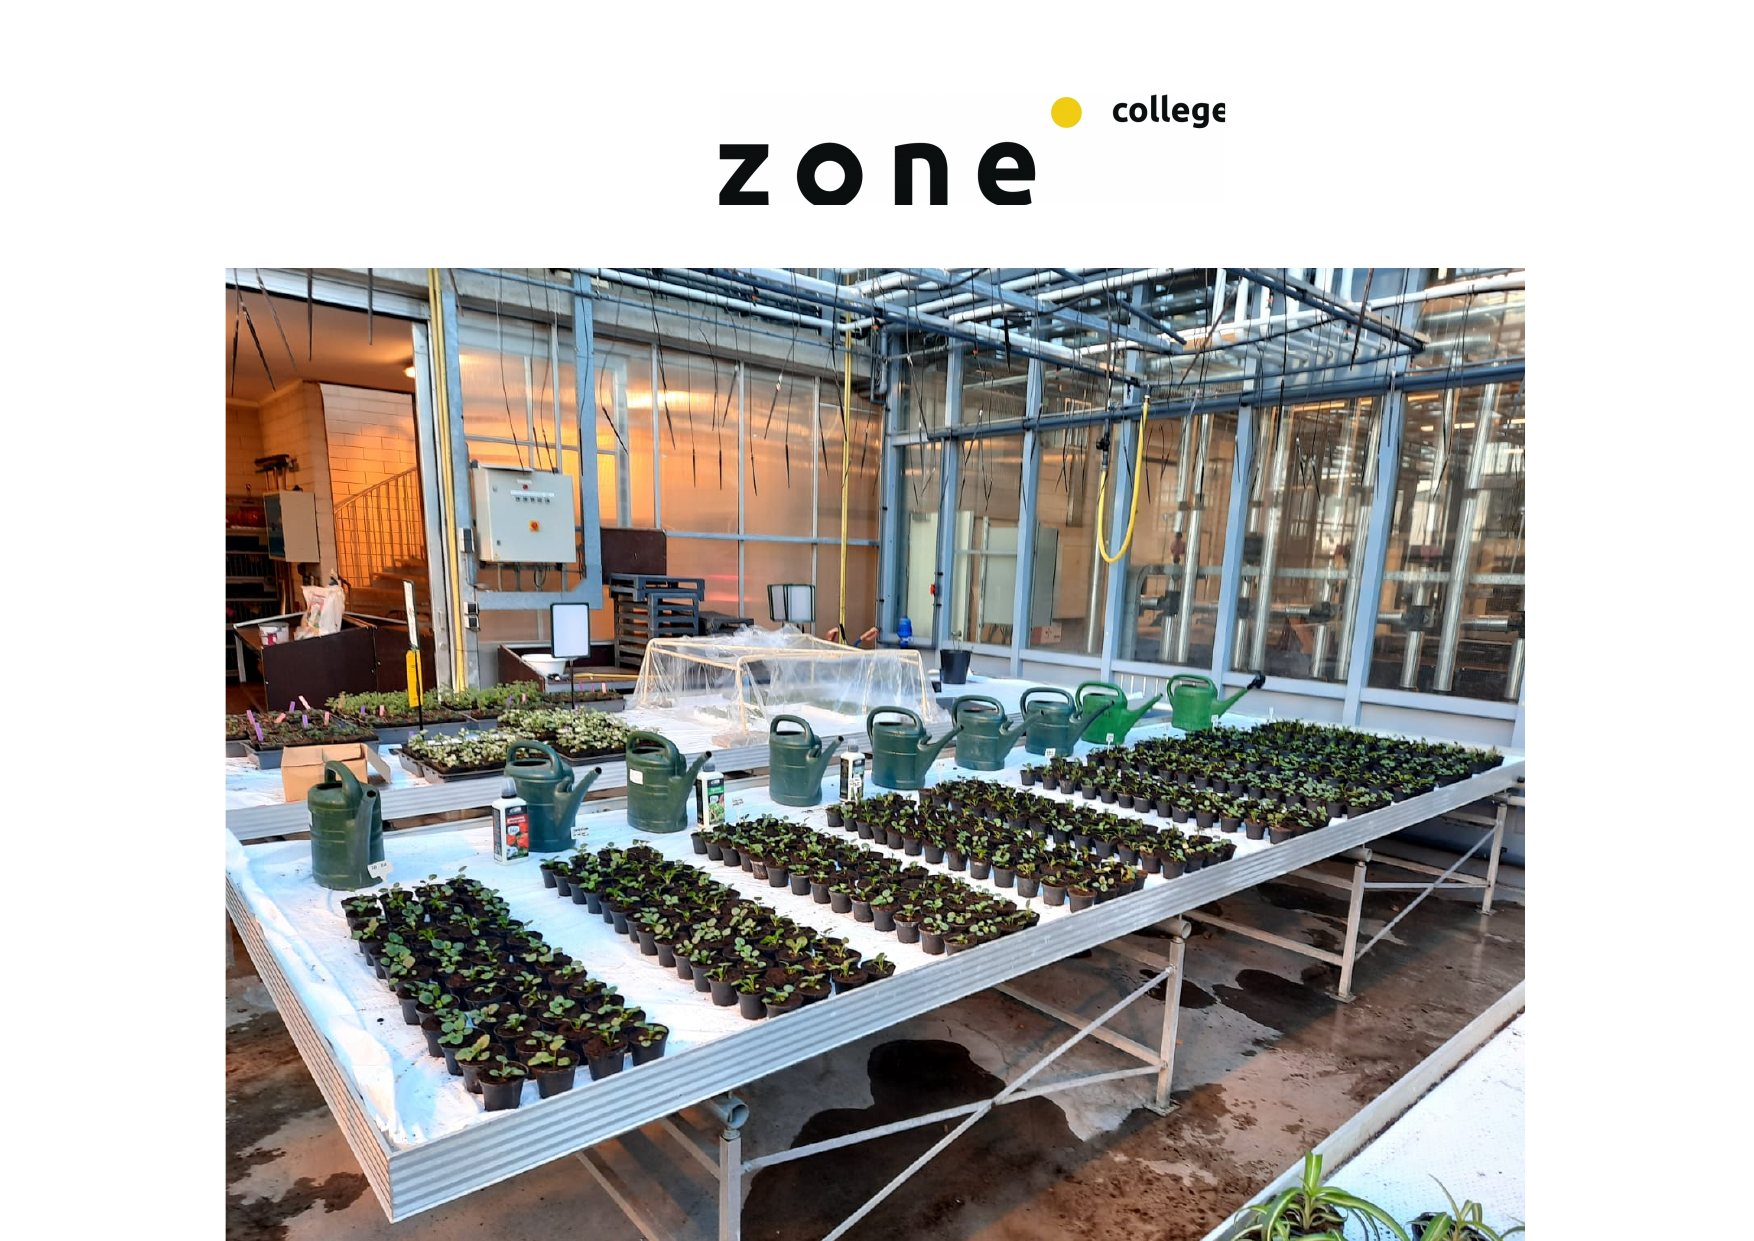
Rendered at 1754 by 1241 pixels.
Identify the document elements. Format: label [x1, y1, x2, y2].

picture [225, 268, 1525, 1241]
picture [718, 94, 1225, 204]
